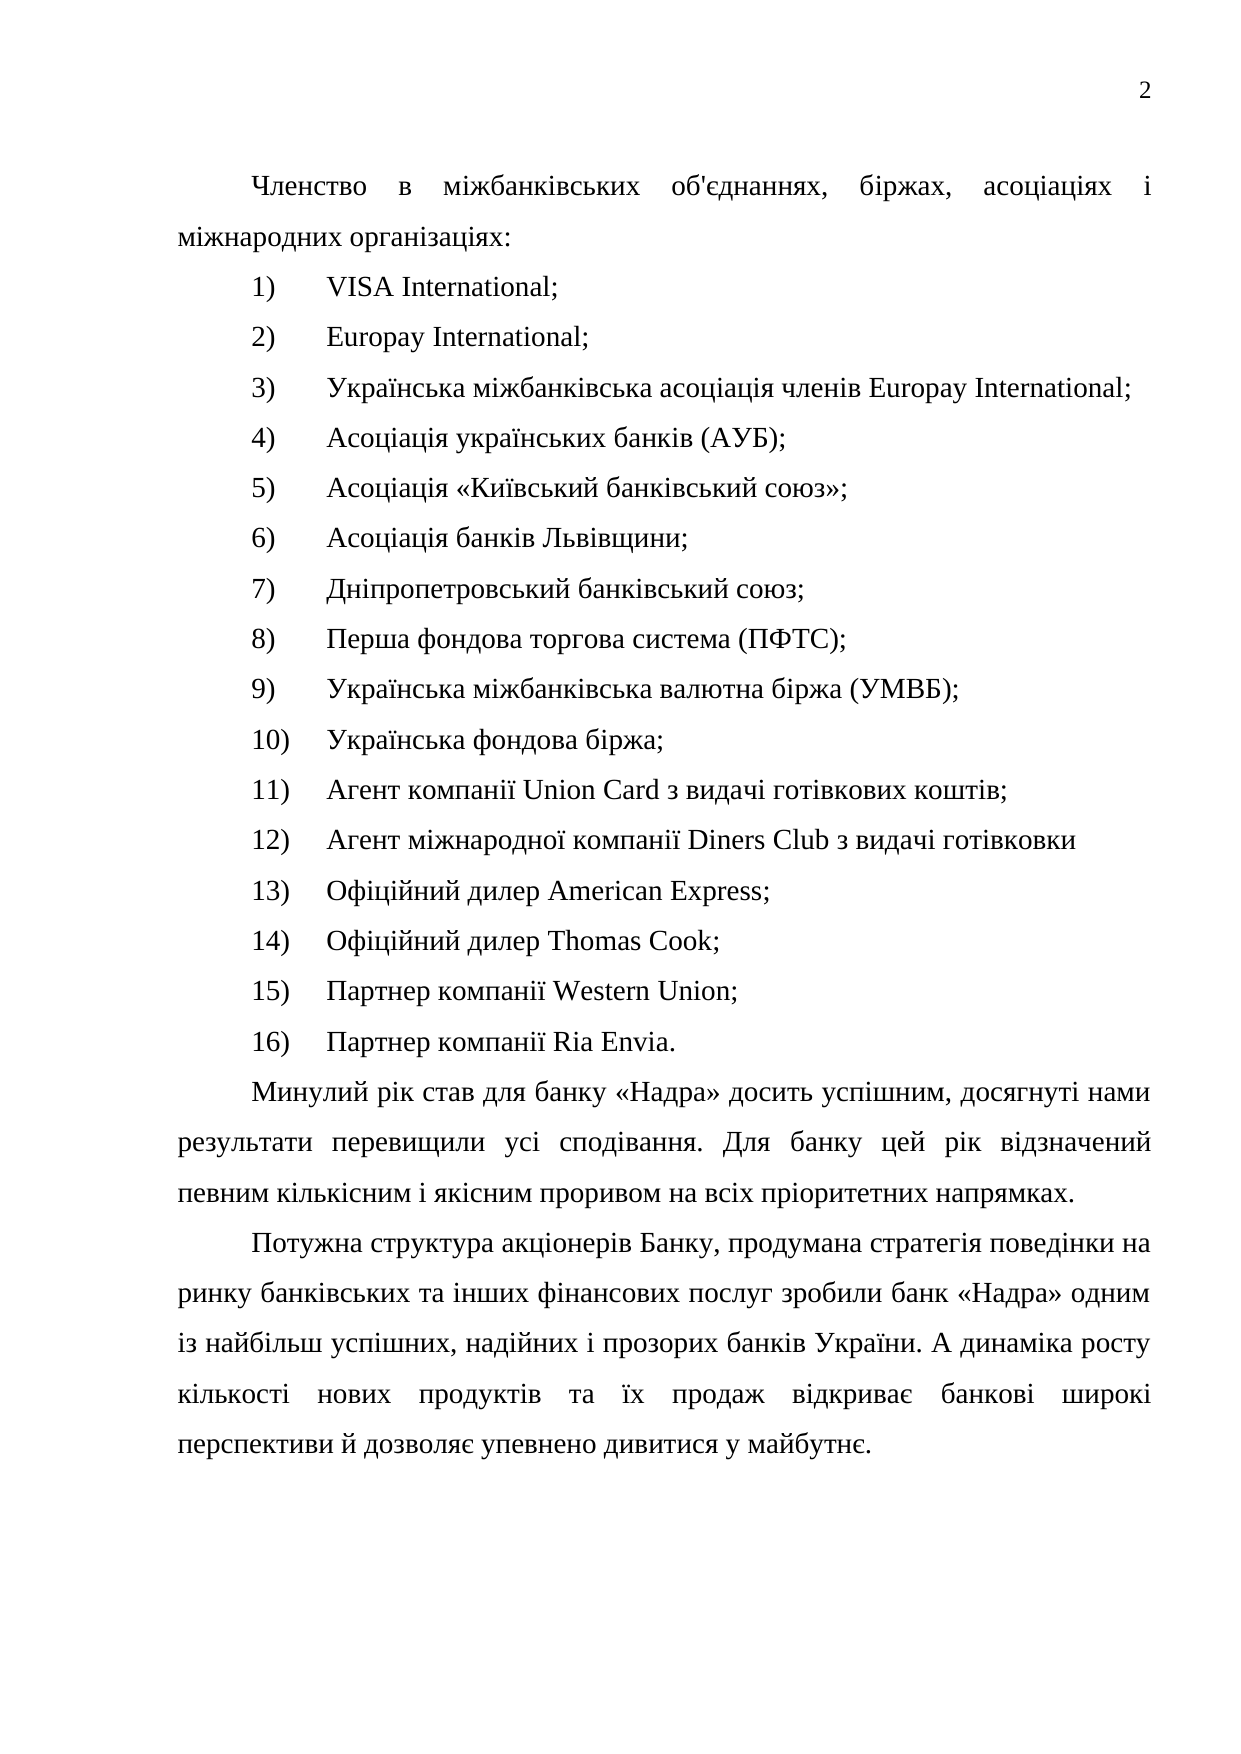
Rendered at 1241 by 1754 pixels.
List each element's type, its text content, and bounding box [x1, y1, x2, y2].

list Перша фондова торгова система (ПФТС); [177, 621, 1152, 655]
list Днiпропетровський банкiвський союз; [177, 571, 1152, 604]
list Партнер компанiї Western Union; [177, 973, 1152, 1007]
text Минулий рiк став для банку «Надра» досить успiшним, досягнутi нами результати перевищили усi сподiвання. Для банку цей рiк вiдзначений певним кiлькiсним i якiсним проривом на всiх прiоритетних напрямках. [177, 1074, 1152, 1208]
list VISA International; [177, 269, 1152, 303]
list Асоцiацiя «Київський банкiвський союз»; [177, 470, 1152, 504]
text Потужна структура акцiонерiв Банку, продумана стратегiя поведiнки на ринку банкiвських та iнших фiнансових послуг зробили банк «Надра» одним iз найбiльш успiшних, надiйних i прозорих банкiв України. А динамiка росту кiлькостi нових продуктiв та їх продаж вiдкриває банковi широкi перспективи й дозволяє упевнено дивитися у майбутнє. [177, 1225, 1152, 1460]
list Агент компанiї Union Card з видачi готiвкових коштiв; [177, 772, 1152, 806]
list Українська фондова бiржа; [177, 722, 1152, 755]
list Асоцiацiя українських банкiв (АУБ); [177, 420, 1152, 453]
list Europay International; [177, 319, 1152, 353]
list Офiцiйний дилер American Express; [177, 873, 1152, 906]
list Асоцiацiя банкiв Львiвщини; [177, 521, 1152, 554]
list Українська мiжбанкiвська асоцiацiя членiв Europay International; [177, 370, 1152, 403]
list Агент мiжнародної компанiї Diners Club з видачi готівковки [177, 822, 1152, 856]
list Українська мiжбанкiвська валютна бiржа (УМВБ); [177, 672, 1152, 705]
list Офiцiйний дилер Thomas Cook; [177, 923, 1152, 957]
text Членство в мiжбанкiвських об'єднаннях, бiржах, асоцiацiях i мiжнародних організаціях: [177, 168, 1152, 252]
list Партнер компанiї Ria Envia. [177, 1024, 1152, 1057]
